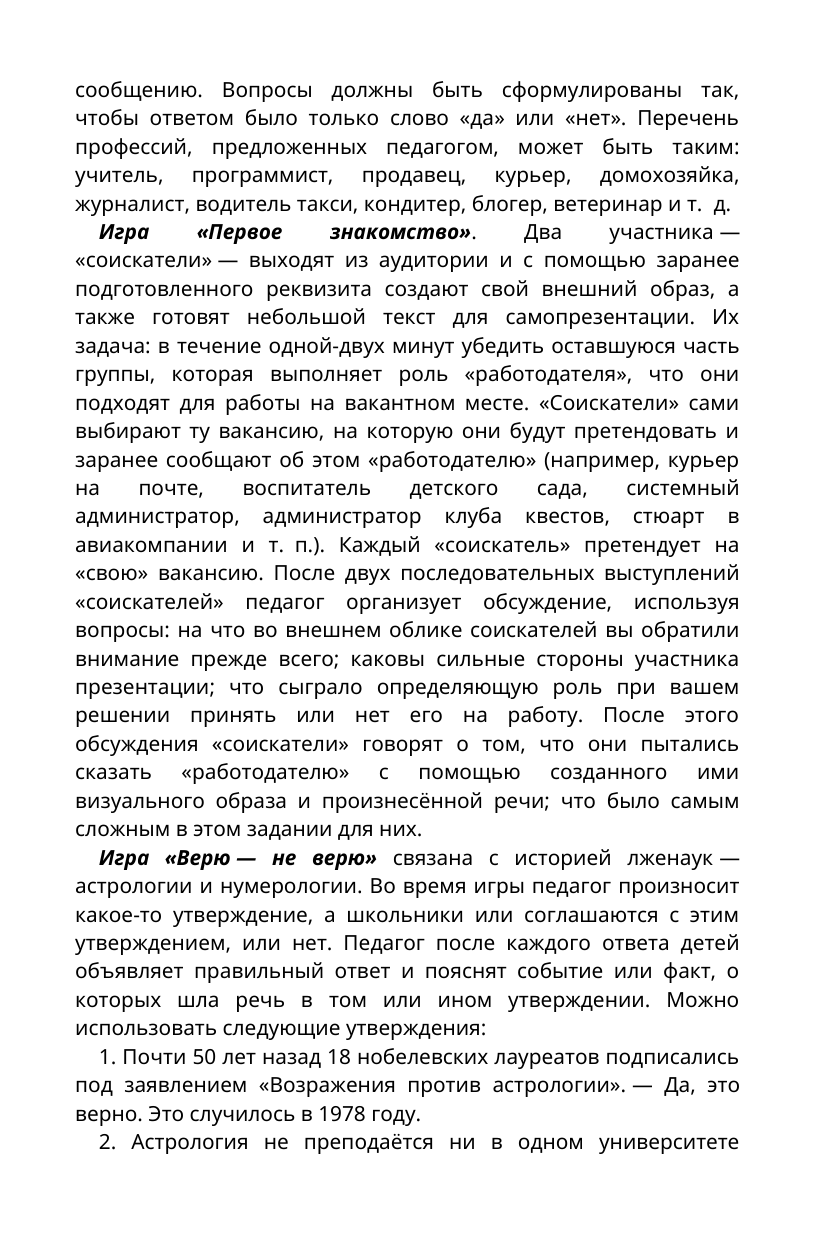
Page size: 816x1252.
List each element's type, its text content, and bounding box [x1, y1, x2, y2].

text Игра «Первое знакомство». Два участника — «соискатели» — выходят из аудитории и с помощью заранее подготовленного реквизита создают свой внешний образ, а также готовят небольшой текст для самопрезентации. Их задача: в течение одной-двух минут убедить оставшуюся часть группы, которая выполняет роль «работодателя», что они подходят для работы на вакантном месте. «Соискатели» сами выбирают ту вакансию, на которую они будут претендовать и заранее сообщают об этом «работодателю» (например, курьер на почте, воспитатель детского сада, системный администратор, администратор клуба квестов, стюарт в авиакомпании и т. п.). Каждый «соискатель» претендует на «свою» вакансию. После двух последовательных выступлений «соискателей» педагог организует обсуждение, используя вопросы: на что во внешнем облике соискателей вы обратили внимание прежде всего; каковы сильные стороны участника презентации; что сыграло определяющую роль при вашем решении принять или нет его на работу. После этого обсуждения «соискатели» говорят о том, что они пытались сказать «работодателю» с помощью созданного ими визуального образа и произнесённой речи; что было самым сложным в этом задании для них. [75, 217, 740, 843]
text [75, 1127, 740, 1156]
text 1. Почти 50 лет назад 18 нобелевских лауреатов подписались под заявлением «Возражения против астрологии». — Да, это верно. Это случилось в 1978 году. [75, 1042, 740, 1127]
text Игра «Верю — не верю» связана с историей лженаук — астрологии и нумерологии. Во время игры педагог произносит какое-то утверждение, а школьники или соглашаются с этим утверждением, или нет. Педагог после каждого ответа детей объявляет правильный ответ и пояснят событие или факт, о которых шла речь в том или ином утверждении. Можно использовать следующие утверждения: [75, 843, 740, 1042]
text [75, 75, 740, 217]
